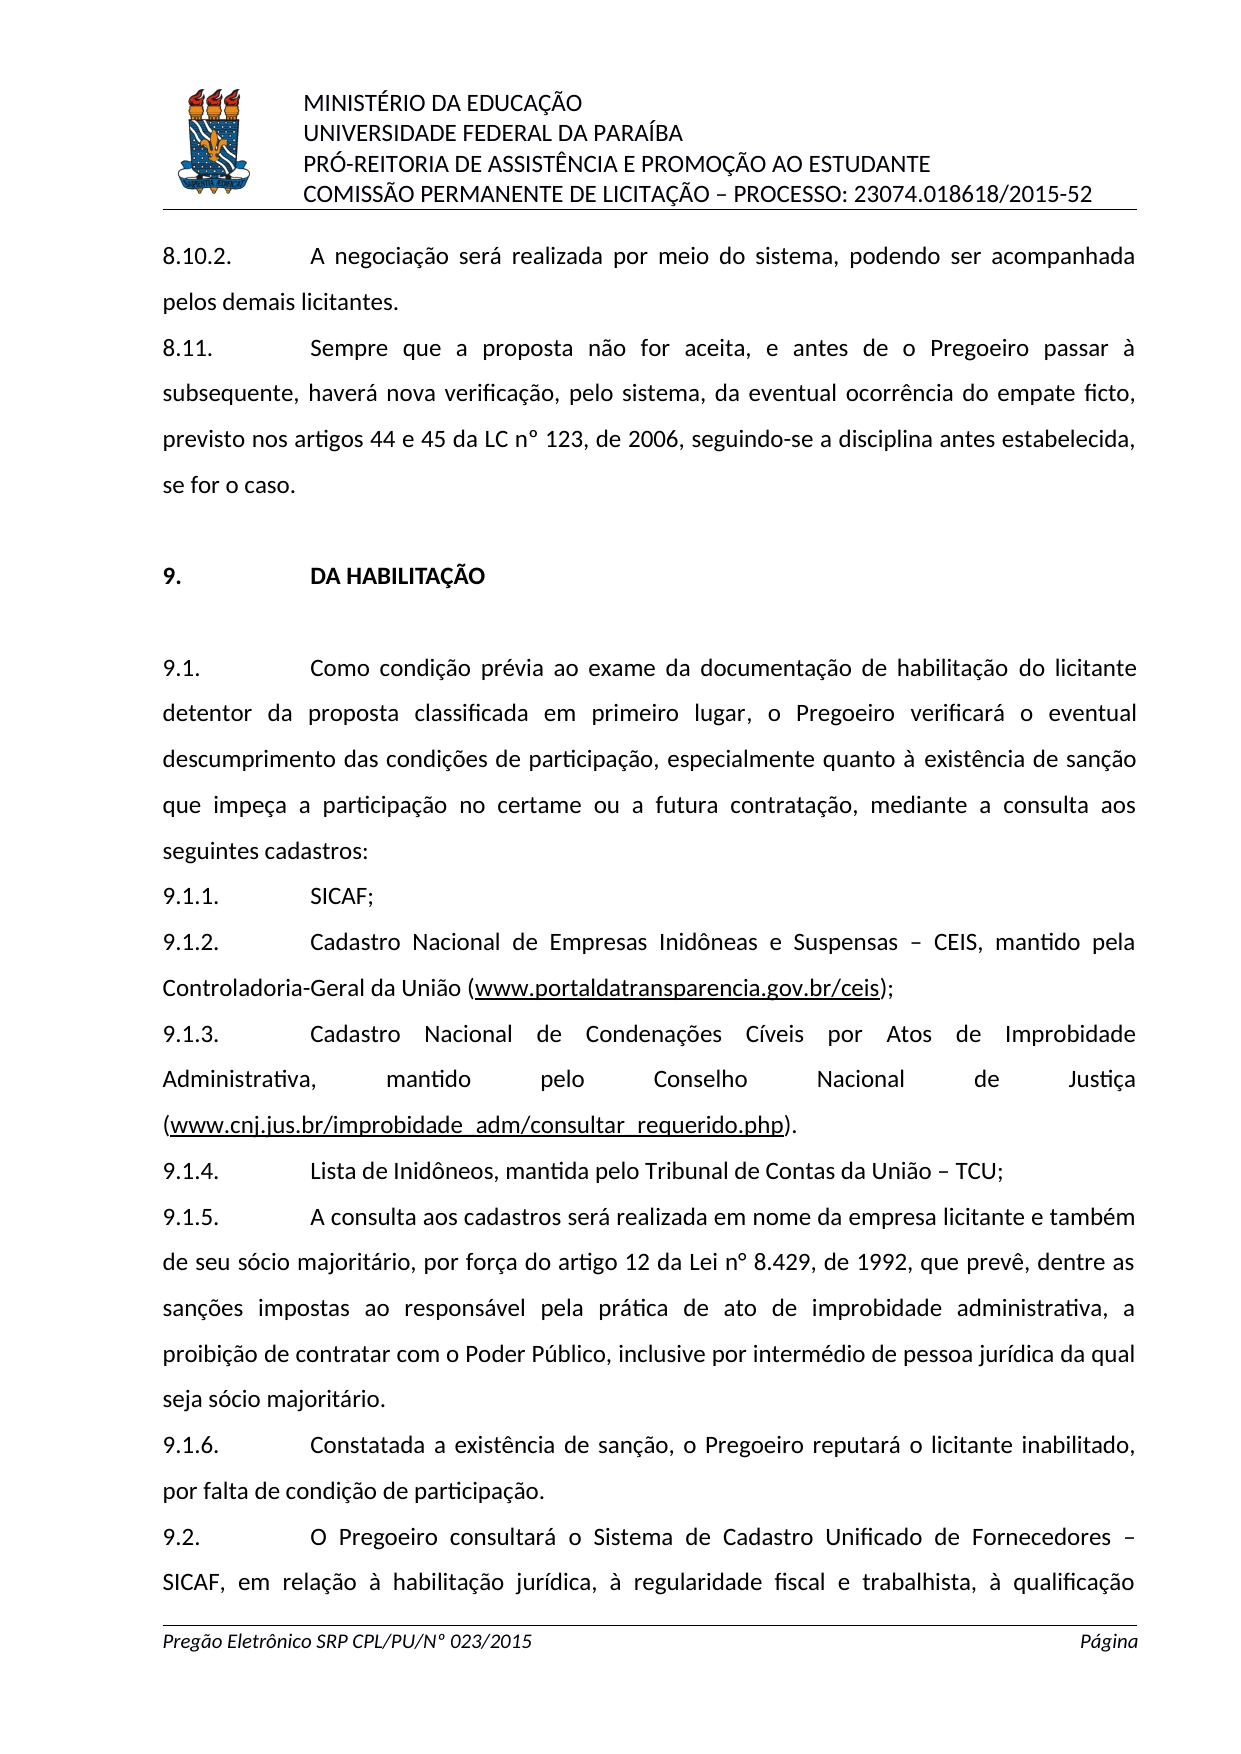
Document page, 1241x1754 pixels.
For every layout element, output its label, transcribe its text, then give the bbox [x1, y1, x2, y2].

text 9.1.2. Cadastro Nacional de Empresas Inidôneas e Suspensas – CEIS, mantido pela Controladoria-Geral da União (www.portaldatransparencia.gov.br/ceis); [162, 926, 1137, 1002]
text 9.1.5. A consulta aos cadastros será realizada em nome da empresa licitante e também de seu sócio majoritário, por força do artigo 12 da Lei n° 8.429, de 1992, que prevê, dentre as sanções impostas ao responsável pela prática de ato de improbidade administrativa, a proibição de contratar com o Poder Público, inclusive por intermédio de pessoa jurídica da qual seja sócio majoritário. [162, 1201, 1137, 1414]
text 9.1.1. SICAF; [162, 881, 1137, 911]
text 9.1. Como condição prévia ao exame da documentação de habilitação do licitante detentor da proposta classificada em primeiro lugar, o Pregoeiro verificará o eventual descumprimento das condições de participação, especialmente quanto à existência de sanção que impeça a participação no certame ou a futura contratação, mediante a consulta aos seguintes cadastros: [162, 652, 1137, 865]
picture [173, 87, 255, 195]
list DA HABILITAÇÃO [162, 560, 1137, 591]
text 8.11. Sempre que a proposta não for aceita, e antes de o Pregoeiro passar à subsequente, haverá nova verificação, pelo sistema, da eventual ocorrência do empate ficto, previsto nos artigos 44 e 45 da LC nº 123, de 2006, seguindo-se a disciplina antes estabelecida, se for o caso. [162, 332, 1137, 499]
text 9.1.4. Lista de Inidôneos, mantida pelo Tribunal de Contas da União – TCU; [162, 1155, 1137, 1185]
text 8.10.2. A negociação será realizada por meio do sistema, podendo ser acompanhada pelos demais licitantes. [162, 240, 1137, 317]
text 9.1.6. Constatada a existência de sanção, o Pregoeiro reputará o licitante inabilitado, por falta de condição de participação. [162, 1429, 1137, 1506]
text 9.1.3. Cadastro Nacional de Condenações Cíveis por Atos de Improbidade Administrativa, mantido pelo Conselho Nacional de Justiça (www.cnj.jus.br/improbidade_adm/consultar_requerido.php). [162, 1018, 1137, 1140]
